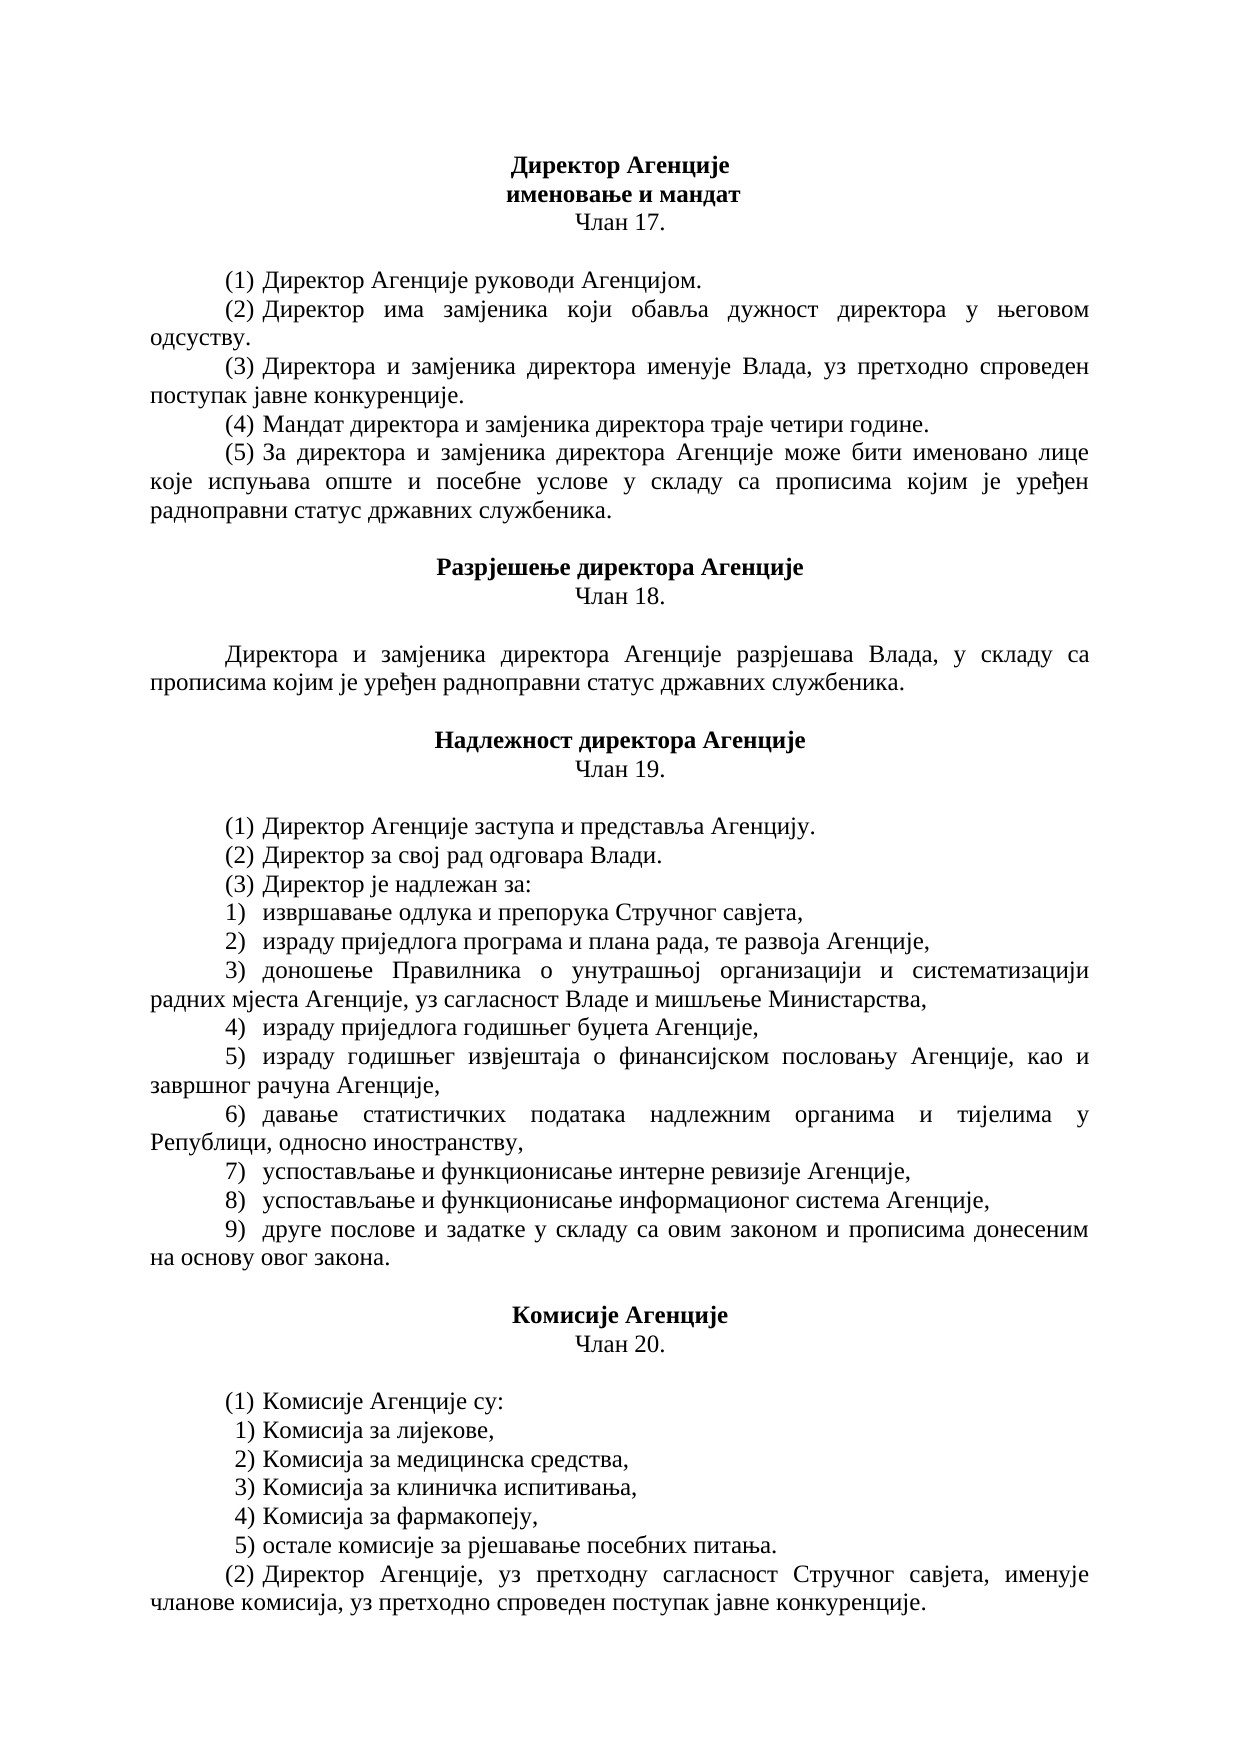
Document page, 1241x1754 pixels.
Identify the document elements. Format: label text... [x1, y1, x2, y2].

text Надлежност директора Агенције [150, 725, 1090, 754]
text Члан 17. [150, 207, 1090, 236]
text Члан 19. [150, 754, 1090, 782]
text (2) Директор за свој рад одговара Влади. [150, 840, 1090, 869]
text 5) остале комисије за рјешавање посебних питања. [150, 1530, 1090, 1559]
text Члан 18. [150, 581, 1090, 610]
text 4) Комисија за фармакопеју, [150, 1501, 1090, 1530]
text 2) израду приједлога програма и плана рада, те развоја Агенције, [150, 926, 1090, 955]
text 3) доношење Правилника о унутрашњој организацији и систематизацији радних мјеста Агенције, уз сагласност Владе и мишљење Министарства, [150, 955, 1090, 1012]
text (3) Директора и замјеника директора именује Влада, уз претходно спроведен поступак јавне конкуренције. [150, 351, 1090, 409]
text 7) успостављање и функционисање интерне ревизије Агенције, [150, 1156, 1090, 1185]
text Директора и замјеника директора Агенције разрјешава Влада, у складу са прописима којим је уређен радноправни статус државних службеника. [150, 639, 1090, 696]
text 8) успостављање и функционисање информационог система Агенције, [150, 1185, 1090, 1214]
text 9) друге послове и задатке у складу са овим законом и прописима донесеним на основу овог закона. [150, 1214, 1090, 1271]
text (3) Директор је надлежан за: [150, 869, 1090, 897]
text (1) Директор Агенције заступа и представља Агенцију. [150, 811, 1090, 840]
text 3) Комисија за клиничка испитивања, [150, 1472, 1090, 1501]
text Разрјешење директора Агенције [150, 552, 1090, 581]
text (2) Директор Агенције, уз претходну сагласност Стручног савјета, именује чланове комисија, уз претходно спроведен поступак јавне конкуренције. [150, 1559, 1090, 1616]
text (2) Директор има замјеника који обавља дужност директора у његовом одсуству. [150, 294, 1090, 351]
text 4) израду приједлога годишњег буџета Агенције, [150, 1012, 1090, 1041]
text (5) За директора и замјеника директора Агенције може бити именовано лице које испуњава опште и посебне услове у складу са прописима којим је уређен радноправни статус државних службеника. [150, 437, 1090, 524]
text 5) израду годишњег извјештаја о финансијском пословању Агенције, као и завршног рачуна Агенције, [150, 1041, 1090, 1099]
text (1) Комисије Агенције су: [150, 1386, 1090, 1415]
text именовање и мандат [150, 179, 1090, 207]
text 1) Комисија за лијекове, [150, 1415, 1090, 1444]
text 6) давање статистичких података надлежним органима и тијелима у Републици, односно иностранству, [150, 1099, 1090, 1156]
text Директор Агенције [150, 150, 1090, 179]
text 2) Комисија за медицинска средства, [150, 1444, 1090, 1472]
text Комисије Агенције [150, 1300, 1090, 1329]
text Члан 20. [150, 1329, 1090, 1357]
text (4) Мандат директора и замјеника директора траје четири године. [150, 409, 1090, 437]
text (1) Директор Агенције руководи Агенцијом. [150, 265, 1090, 294]
text 1) извршавање одлука и препорука Стручног савјета, [150, 897, 1090, 926]
